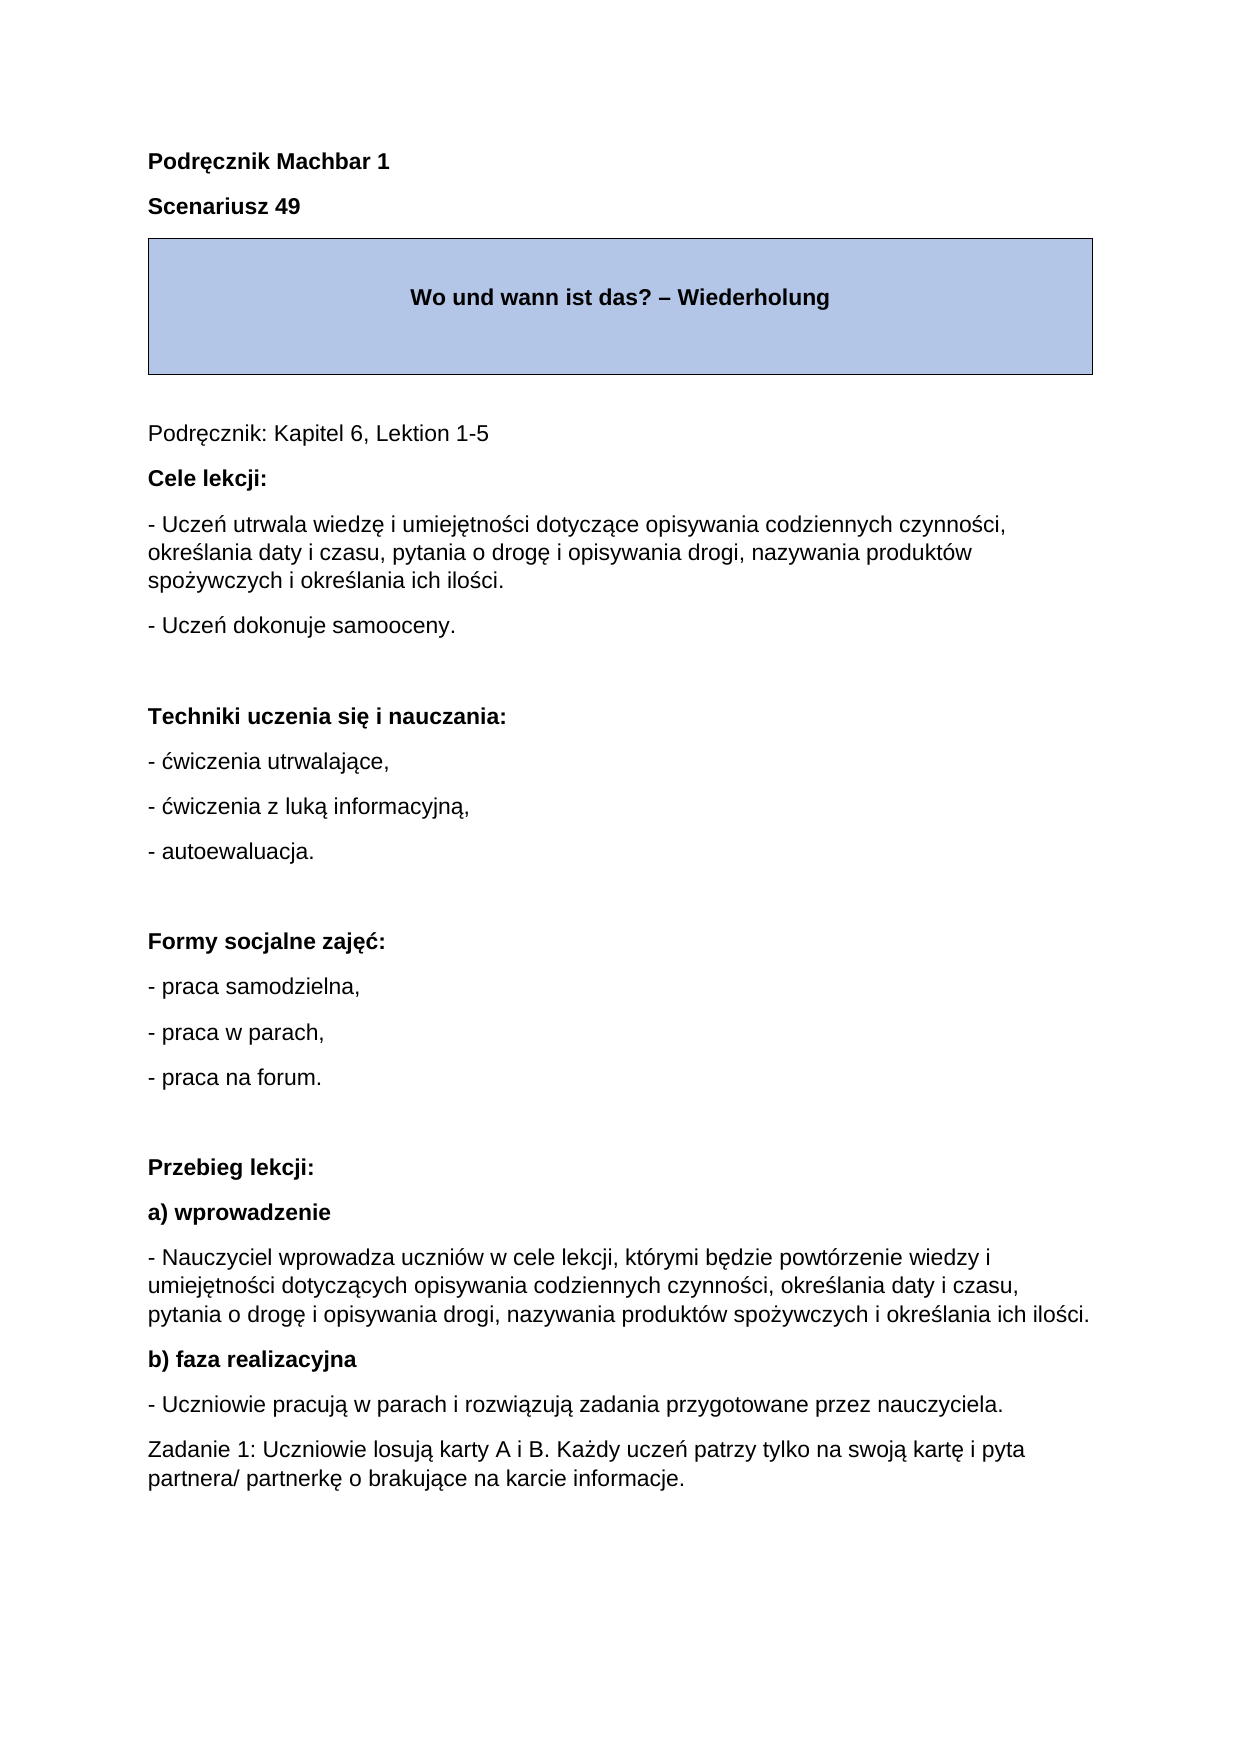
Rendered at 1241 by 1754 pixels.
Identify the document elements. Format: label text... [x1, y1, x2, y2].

text a) wprowadzenie [148, 1199, 1093, 1225]
text Techniki uczenia się i nauczania: [148, 703, 1093, 729]
text Przebieg lekcji: [148, 1154, 1093, 1180]
text - ćwiczenia z luką informacyjną, [148, 793, 1093, 819]
text - ćwiczenia utrwalające, [148, 748, 1093, 774]
text - Uczniowie pracują w parach i rozwiązują zadania przygotowane przez nauczyciela. [148, 1391, 1093, 1417]
text - praca samodzielna, [148, 973, 1093, 1000]
text Podręcznik Machbar 1 [148, 148, 1093, 174]
text - Uczeń utrwala wiedzę i umiejętności dotyczące opisywania codziennych czynności, określania daty i czasu, pytania o drogę i opisywania drogi, nazywania produktów spożywczych i określania ich ilości. [148, 511, 1093, 594]
text - praca na forum. [148, 1063, 1093, 1090]
text b) faza realizacyjna [148, 1346, 1093, 1372]
text Formy socjalne zajęć: [148, 928, 1093, 954]
table_header Wo und wann ist das? – Wiederholung [149, 239, 1092, 374]
text Cele lekcji: [148, 465, 1093, 492]
text - autoewaluacja. [148, 838, 1093, 864]
text Scenariusz 49 [148, 193, 1093, 219]
text - praca w parach, [148, 1018, 1093, 1045]
text Zadanie 1: Uczniowie losują karty A i B. Każdy uczeń patrzy tylko na swoją kartę i pyta partnera/ partnerkę o brakujące na karcie informacje. [148, 1436, 1093, 1491]
text - Nauczyciel wprowadza uczniów w cele lekcji, którymi będzie powtórzenie wiedzy i umiejętności dotyczących opisywania codziennych czynności, określania daty i czasu, pytania o drogę i opisywania drogi, nazywania produktów spożywczych i określania ich ilości. [148, 1244, 1093, 1327]
text - Uczeń dokonuje samooceny. [148, 612, 1093, 639]
text Podręcznik: Kapitel 6, Lektion 1-5 [148, 420, 1093, 447]
